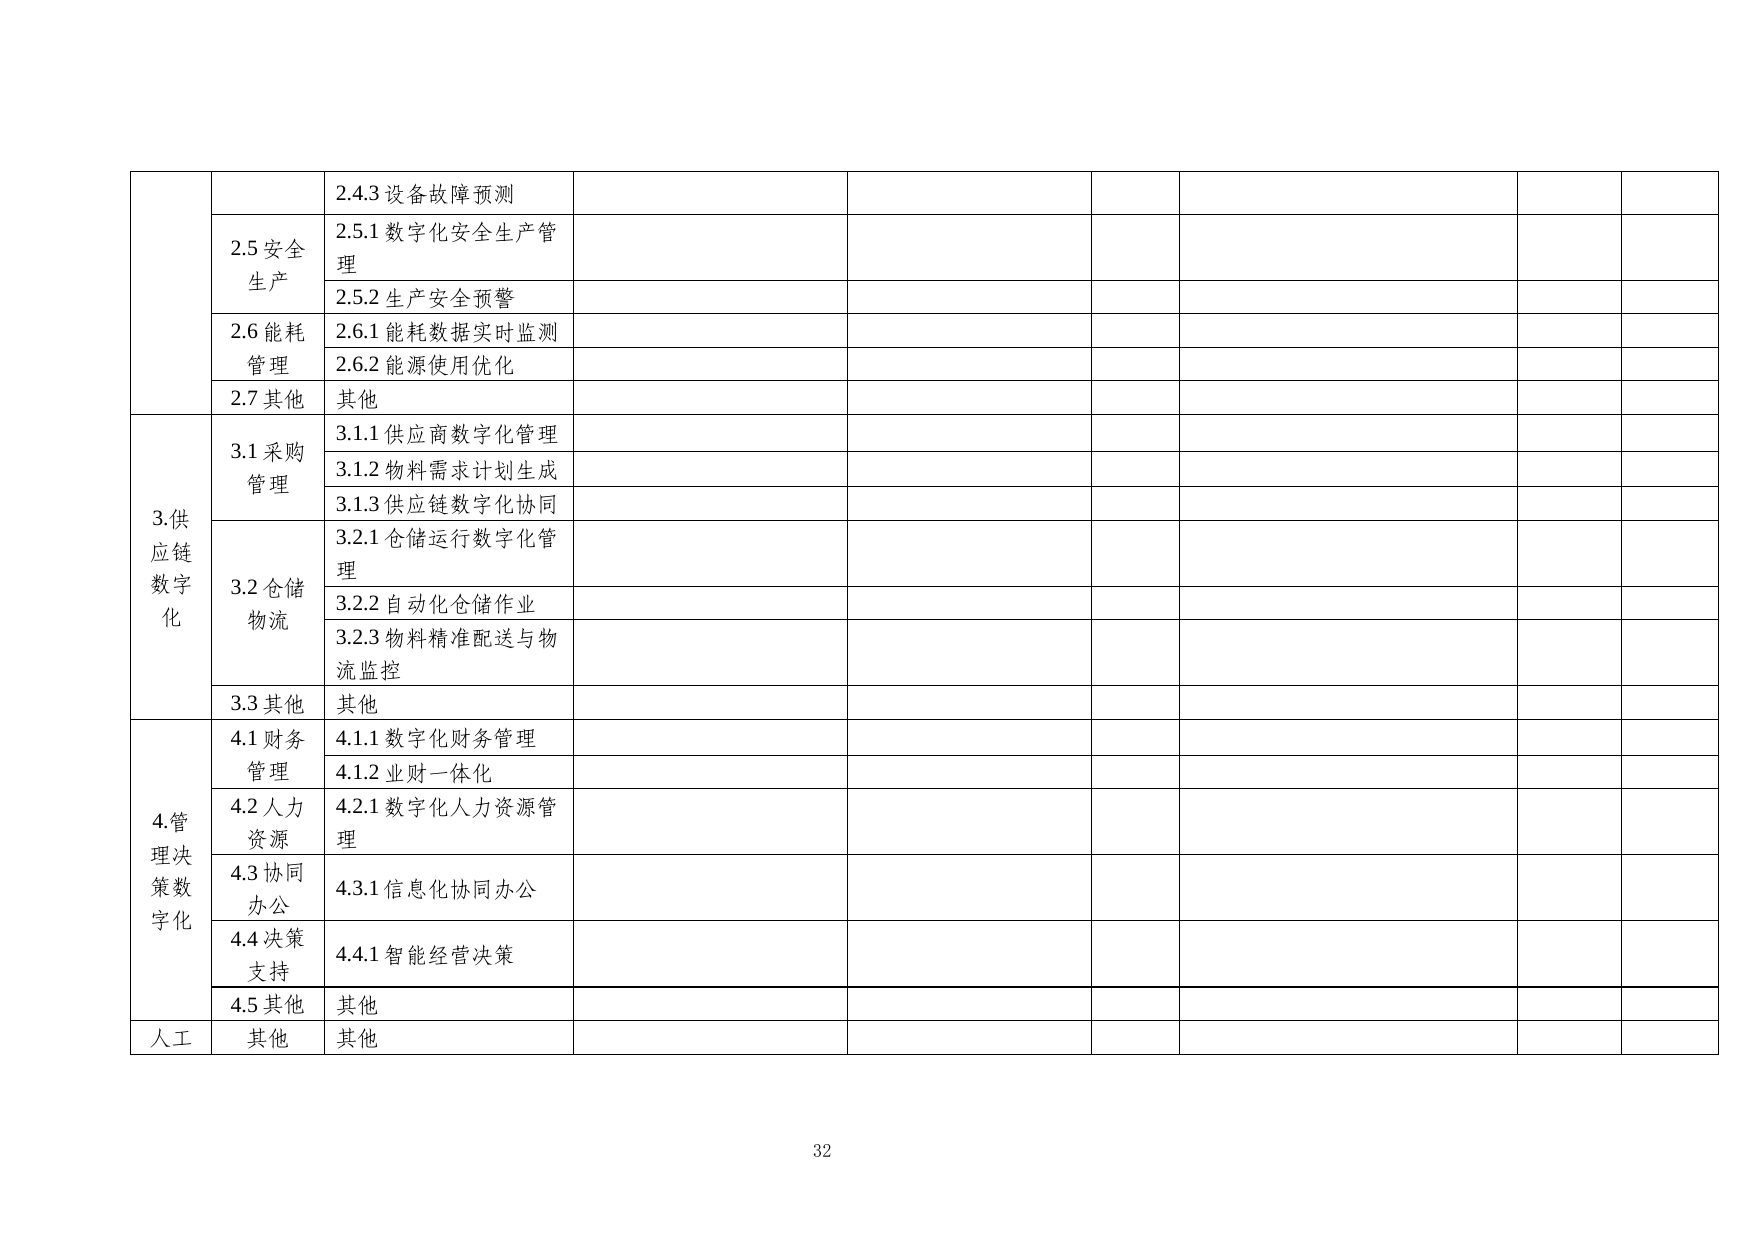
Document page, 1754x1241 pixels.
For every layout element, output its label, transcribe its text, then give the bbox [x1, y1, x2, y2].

table_cell 4.3协同办公 [212, 855, 324, 920]
table_cell 3.1.3供应链数字化协同 [325, 487, 573, 519]
table_cell [848, 215, 1091, 280]
table_cell [574, 452, 847, 486]
table_cell 4.2.1数字化人力资源管理 [325, 789, 573, 854]
table_cell [1180, 521, 1517, 586]
table_cell [1622, 348, 1718, 380]
table_cell 4.4.1智能经营决策 [325, 921, 573, 986]
table_cell [1180, 988, 1517, 1020]
table_cell [574, 172, 847, 214]
table_cell [1180, 452, 1517, 486]
table_cell [1092, 789, 1179, 854]
table_cell 4.1.2业财一体化 [325, 756, 573, 788]
table_cell [848, 789, 1091, 854]
table_cell 2.4.3设备故障预测 [325, 172, 573, 214]
table_cell 2.6能耗管理 [212, 314, 324, 380]
table_cell 2.5.1数字化安全生产管理 [325, 215, 573, 280]
table_cell 2.7其他 [212, 381, 324, 414]
table_cell [848, 452, 1091, 486]
table_cell [1180, 348, 1517, 380]
table_cell [848, 415, 1091, 451]
table_cell [1622, 452, 1718, 486]
table_cell 3.1.2物料需求计划生成 [325, 452, 573, 486]
table_cell 3.供应链数字化 [131, 415, 211, 719]
table_cell [1518, 452, 1621, 486]
table_cell [574, 381, 847, 414]
table_cell 2.5安全生产 [212, 215, 324, 313]
table_cell [1180, 720, 1517, 755]
table_cell [848, 686, 1091, 719]
table_cell 3.2.3物料精准配送与物流监控 [325, 620, 573, 685]
table_cell [1518, 381, 1621, 414]
table_cell [1518, 348, 1621, 380]
table_cell [1622, 720, 1718, 755]
table_cell 4.5其他 [212, 988, 324, 1020]
table_cell [1180, 855, 1517, 920]
table_cell [1622, 620, 1718, 685]
table_cell [1518, 172, 1621, 214]
table_cell [848, 281, 1091, 313]
table_cell [574, 215, 847, 280]
table_cell [1092, 686, 1179, 719]
table_cell [1518, 756, 1621, 788]
table_cell [1518, 487, 1621, 519]
table_cell [574, 521, 847, 586]
table_cell [848, 314, 1091, 347]
table_cell [574, 720, 847, 755]
table_cell [1092, 487, 1179, 519]
table_cell [848, 1021, 1091, 1053]
table_cell [574, 587, 847, 619]
table_cell [848, 720, 1091, 755]
table_cell 人工智能应用场景 [131, 1021, 211, 1053]
table_cell [1622, 521, 1718, 586]
table_cell 4.4决策支持 [212, 921, 324, 986]
table_cell [1180, 1021, 1517, 1053]
table_cell [1180, 281, 1517, 313]
table_cell [574, 855, 847, 920]
table_cell 其他 [325, 381, 573, 414]
table_cell [1092, 452, 1179, 486]
table_cell 4.2人力资源 [212, 789, 324, 854]
table_cell [1518, 686, 1621, 719]
table_cell [574, 988, 847, 1020]
table_cell [574, 1021, 847, 1053]
table_cell [1518, 921, 1621, 986]
table_cell [1518, 415, 1621, 451]
table_cell [1180, 789, 1517, 854]
table_cell [1622, 487, 1718, 519]
table_cell 其他 [212, 1021, 324, 1053]
table_cell 4.1.1数字化财务管理 [325, 720, 573, 755]
table_cell [848, 487, 1091, 519]
table_cell [1622, 921, 1718, 986]
table_cell [848, 381, 1091, 414]
table_cell [1092, 415, 1179, 451]
table_cell [1518, 855, 1621, 920]
table_cell [574, 789, 847, 854]
table_cell 3.3其他 [212, 686, 324, 719]
table_cell [1092, 521, 1179, 586]
table_cell 3.1.1供应商数字化管理 [325, 415, 573, 451]
table_cell [1622, 855, 1718, 920]
table_cell [1092, 756, 1179, 788]
table_cell [1518, 281, 1621, 313]
table_cell [1180, 686, 1517, 719]
table_cell [1180, 415, 1517, 451]
table_cell [1622, 988, 1718, 1020]
table_cell [1622, 314, 1718, 347]
table_cell [1622, 1021, 1718, 1053]
table_cell 其他 [325, 1021, 573, 1053]
table_cell [1092, 381, 1179, 414]
table_cell [1180, 215, 1517, 280]
table_cell [1092, 348, 1179, 380]
table_cell [1180, 172, 1517, 214]
table_cell [574, 314, 847, 347]
table_cell [574, 415, 847, 451]
table_cell [574, 620, 847, 685]
table_cell [1518, 1021, 1621, 1053]
table_cell [1180, 620, 1517, 685]
table_cell [1092, 314, 1179, 347]
table_cell [1518, 521, 1621, 586]
table_cell [1180, 381, 1517, 414]
table_cell [848, 855, 1091, 920]
table_cell [574, 756, 847, 788]
table_cell [1092, 720, 1179, 755]
table_cell [1092, 855, 1179, 920]
table_cell [1622, 587, 1718, 619]
table_cell [1622, 281, 1718, 313]
table_cell 4.1财务管理 [212, 720, 324, 788]
table_cell [1092, 620, 1179, 685]
table_cell [1180, 587, 1517, 619]
table_cell [1092, 215, 1179, 280]
table_cell 2.6.1能耗数据实时监测 [325, 314, 573, 347]
table_cell [1518, 988, 1621, 1020]
table_cell [1518, 314, 1621, 347]
table_cell [848, 587, 1091, 619]
table_cell [1518, 215, 1621, 280]
table_cell 2.6.2能源使用优化 [325, 348, 573, 380]
table_cell 4.3.1信息化协同办公 [325, 855, 573, 920]
table_cell 其他 [325, 988, 573, 1020]
table_cell 4.管理决策数字化 [131, 720, 211, 1020]
table_cell [1622, 172, 1718, 214]
table_cell [1622, 686, 1718, 719]
table_cell [848, 348, 1091, 380]
table_cell [1180, 756, 1517, 788]
table_cell [848, 988, 1091, 1020]
table_cell [1092, 172, 1179, 214]
table_cell [574, 348, 847, 380]
table_cell [1518, 789, 1621, 854]
table_cell 其他 [325, 686, 573, 719]
table_cell 3.2.2自动化仓储作业 [325, 587, 573, 619]
table_cell [1518, 720, 1621, 755]
table_cell [1092, 587, 1179, 619]
table_cell [1518, 587, 1621, 619]
table_cell [1092, 1021, 1179, 1053]
table_cell [1092, 988, 1179, 1020]
table_cell 2.5.2生产安全预警 [325, 281, 573, 313]
table_cell [1622, 215, 1718, 280]
table_cell [1180, 314, 1517, 347]
table_cell [848, 620, 1091, 685]
table_cell [1092, 921, 1179, 986]
table_cell [1622, 415, 1718, 451]
table_cell [574, 281, 847, 313]
table_cell [1622, 756, 1718, 788]
table_cell [1180, 921, 1517, 986]
table_cell [574, 487, 847, 519]
table_cell [848, 172, 1091, 214]
table_cell [1092, 281, 1179, 313]
table_cell [574, 921, 847, 986]
table_cell 3.2.1仓储运行数字化管理 [325, 521, 573, 586]
table_cell [848, 921, 1091, 986]
table_cell [574, 686, 847, 719]
table_cell [848, 521, 1091, 586]
table_cell [1622, 381, 1718, 414]
table_cell [1518, 620, 1621, 685]
table_cell [1180, 487, 1517, 519]
table_cell 3.2仓储物流 [212, 521, 324, 685]
table_cell 3.1采购管理 [212, 415, 324, 519]
table_cell [848, 756, 1091, 788]
table_cell [1622, 789, 1718, 854]
